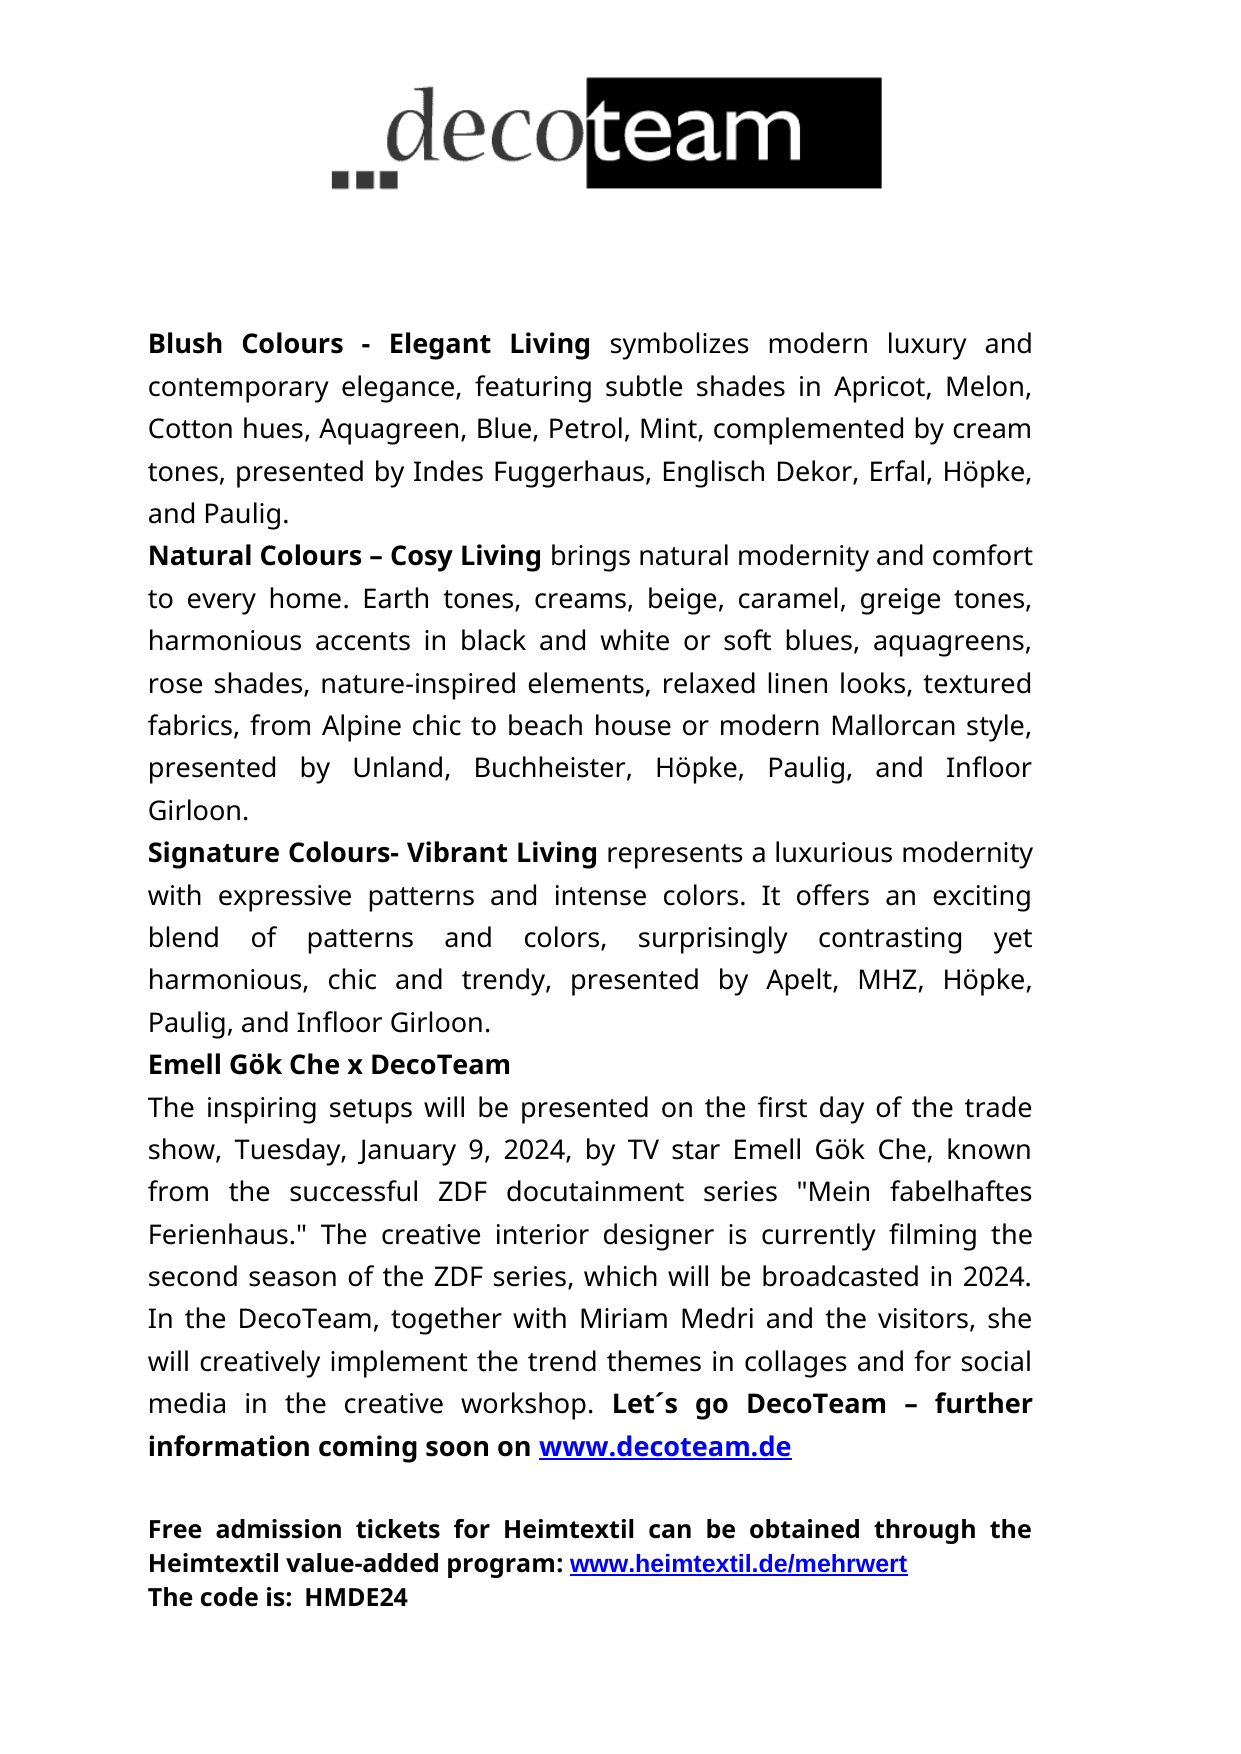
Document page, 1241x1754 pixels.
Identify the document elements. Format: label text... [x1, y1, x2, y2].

text Emell Gök Che x DecoTeam [148, 1046, 1033, 1082]
picture [331, 75, 883, 192]
text Blush Colours - Elegant Living symbolizes modern luxury and contemporary elegance, featuring subtle shades in Apricot, Melon, Cotton hues, Aquagreen, Blue, Petrol, Mint, complemented by cream tones, presented by Indes Fuggerhaus, Englisch Dekor, Erfal, Höpke, and Paulig. [148, 325, 1033, 531]
text Natural Colours – Cosy Living brings natural modernity and comfort to every home. Earth tones, creams, beige, caramel, greige tones, harmonious accents in black and white or soft blues, aquagreens, rose shades, nature-inspired elements, relaxed linen looks, textured fabrics, from Alpine chic to beach house or modern Mallorcan style, presented by Unland, Buchheister, Höpke, Paulig, and Infloor Girloon. [148, 537, 1033, 828]
text The code is: HMDE24 [148, 1580, 1033, 1614]
text Free admission tickets for Heimtextil can be obtained through the Heimtextil value-added program: www.heimtextil.de/mehrwert [148, 1512, 1033, 1580]
text Signature Colours- Vibrant Living represents a luxurious modernity with expressive patterns and intense colors. It offers an exciting blend of patterns and colors, surprisingly contrasting yet harmonious, chic and trendy, presented by Apelt, MHZ, Höpke, Paulig, and Infloor Girloon. [148, 834, 1033, 1040]
text The inspiring setups will be presented on the first day of the trade show, Tuesday, January 9, 2024, by TV star Emell Gök Che, known from the successful ZDF docutainment series "Mein fabelhaftes Ferienhaus." The creative interior designer is currently filming the second season of the ZDF series, which will be broadcasted in 2024. In the DecoTeam, together with Miriam Medri and the visitors, she will creatively implement the trend themes in collages and for social media in the creative workshop. Let´s go DecoTeam – further information coming soon on www.decoteam.de [148, 1088, 1033, 1464]
